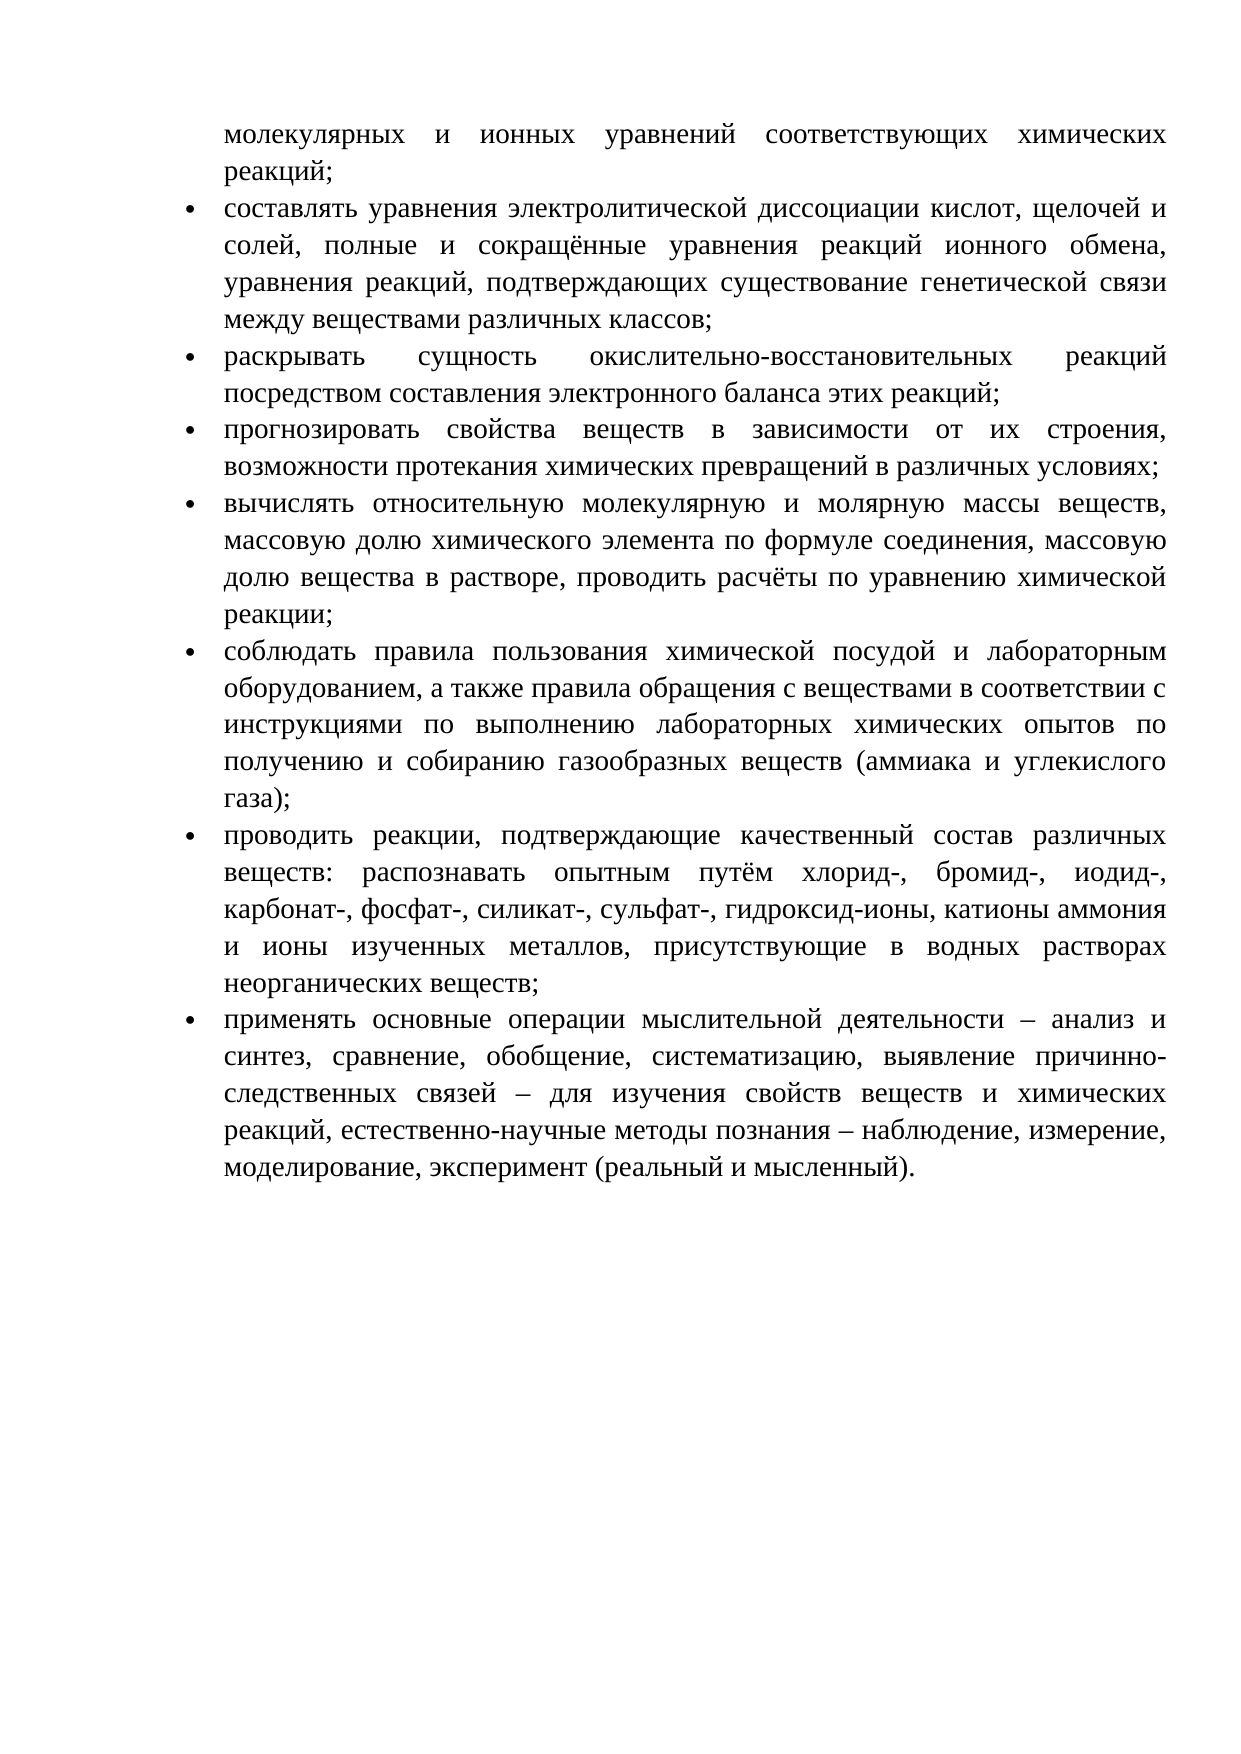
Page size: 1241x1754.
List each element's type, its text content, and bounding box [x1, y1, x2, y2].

list раскрывать сущность окислительно-восстановительных реакций посредством составления электронного баланса этих реакций; [186, 338, 1167, 408]
list составлять уравнения электролитической диссоциации кислот, щелочей и солей, полные и сокращённые уравнения реакций ионного обмена, уравнения реакций, подтверждающих существование генетической связи между веществами различных классов; [186, 190, 1167, 334]
list проводить реакции, подтверждающие качественный состав различных веществ: распознавать опытным путём хлорид-, бромид-, иодид-, карбонат-, фосфат-, силикат-, сульфат-, гидроксид-ионы, катионы аммония и ионы изученных металлов, присутствующие в водных растворах неорганических веществ; [186, 817, 1167, 998]
list соблюдать правила пользования химической посудой и лабораторным оборудованием, а также правила обращения с веществами в соответствии с инструкциями по выполнению лабораторных химических опытов по получению и собиранию газообразных веществ (аммиака и углекислого газа); [186, 633, 1167, 814]
list применять основные операции мыслительной деятельности – анализ и синтез, сравнение, обобщение, систематизацию, выявление причинно-следственных связей – для изучения свойств веществ и химических реакций, естественно-научные методы познания – наблюдение, измерение, моделирование, эксперимент (реальный и мысленный). [186, 1002, 1167, 1183]
list прогнозировать свойства веществ в зависимости от их строения, возможности протекания химических превращений в различных условиях; [186, 412, 1167, 482]
list вычислять относительную молекулярную и молярную массы веществ, массовую долю химического элемента по формуле соединения, массовую долю вещества в растворе, проводить расчёты по уравнению химической реакции; [186, 485, 1167, 629]
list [186, 117, 1167, 187]
